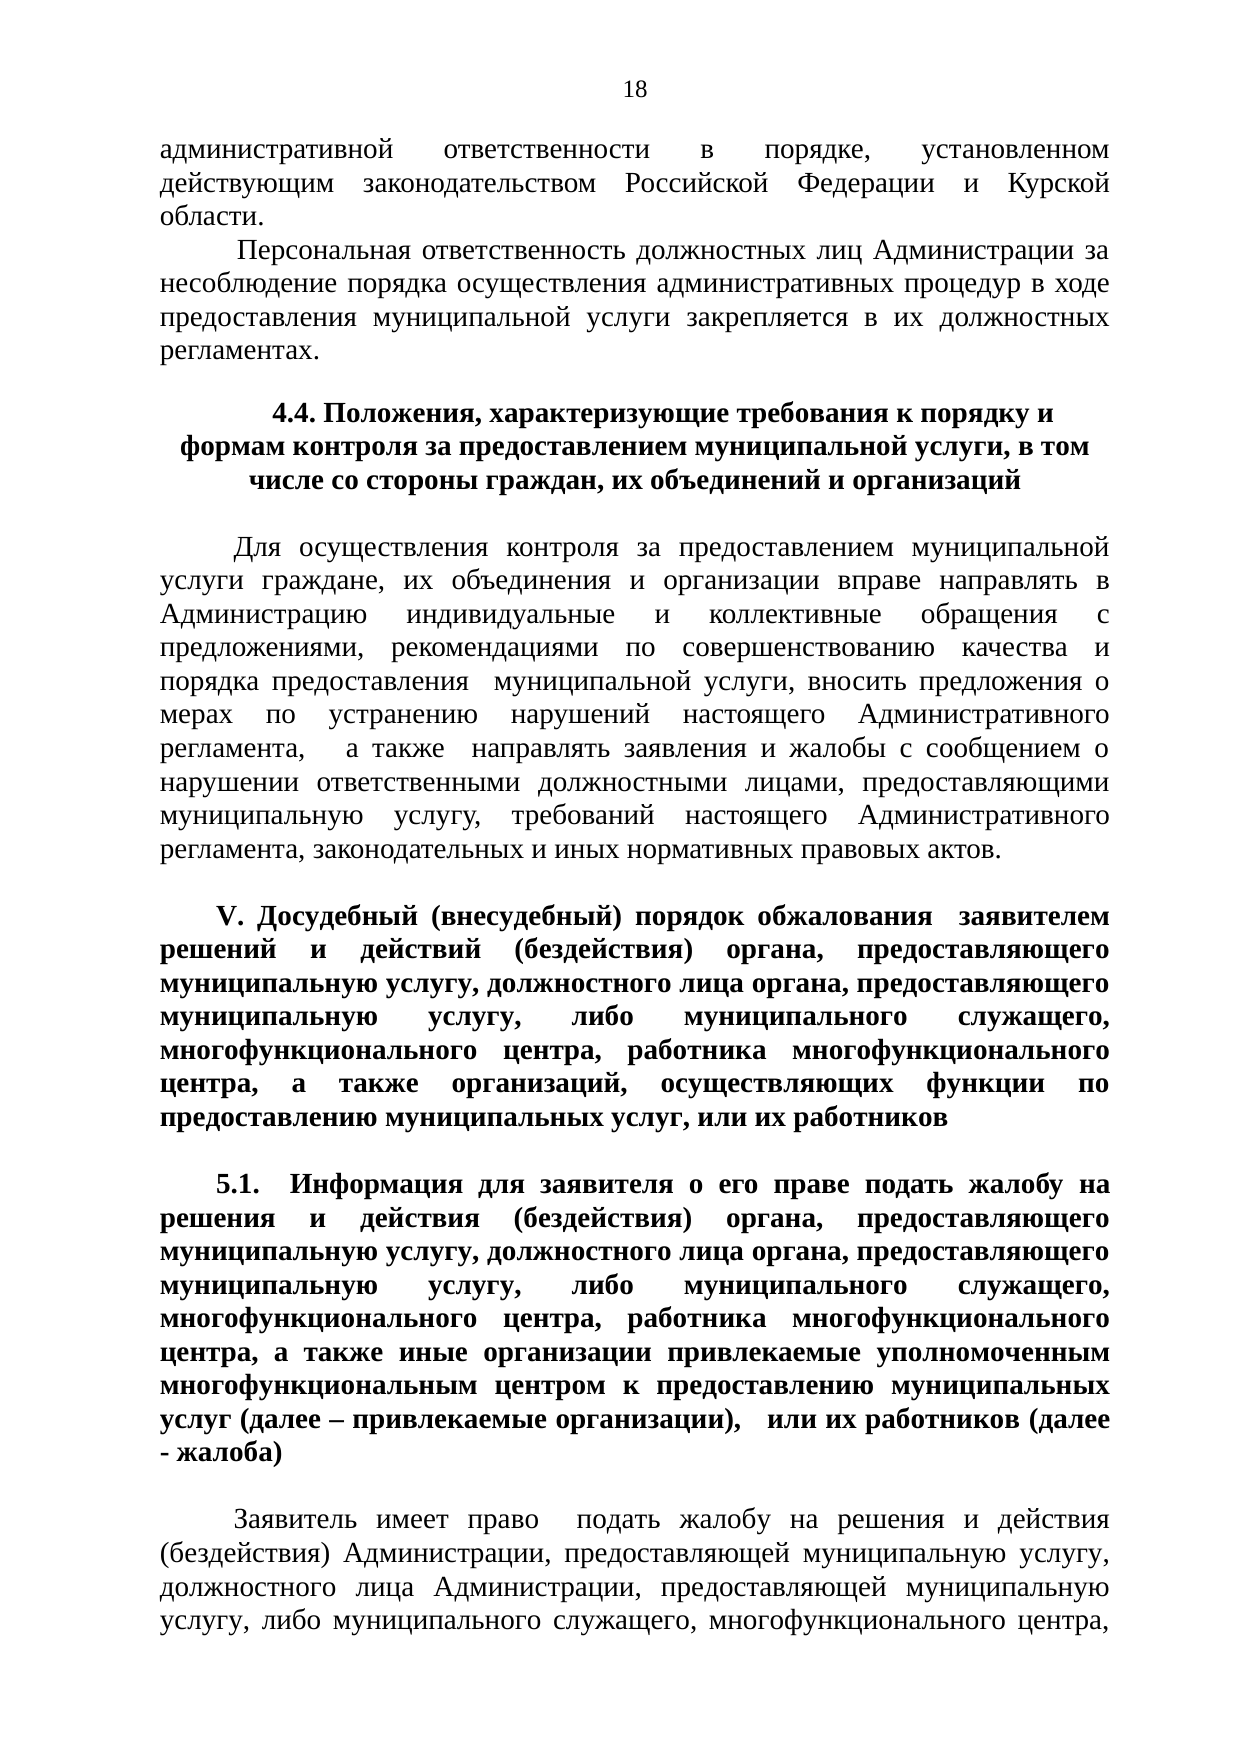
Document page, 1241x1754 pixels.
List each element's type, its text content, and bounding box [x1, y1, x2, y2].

text V. Досудебный (внесудебный) порядок обжалования заявителем решений и действий (бездействия) органа, предоставляющего муниципальную услугу, должностного лица органа, предоставляющего муниципальную услугу, либо муниципального служащего, многофункционального центра, работника многофункционального центра, а также организаций, осуществляющих функции по предоставлению муниципальных услуг, или их работников [159, 898, 1110, 1133]
text Для осуществления контроля за предоставлением муниципальной услуги граждане, их объединения и организации вправе направлять в Администрацию индивидуальные и коллективные обращения с предложениями, рекомендациями по совершенствованию качества и порядка предоставления муниципальной услуги, вносить предложения о мерах по устранению нарушений настоящего Административного регламента, а также направлять заявления и жалобы с сообщением о нарушении ответственными должностными лицами, предоставляющими муниципальную услугу, требований настоящего Административного регламента, законодательных и иных нормативных правовых актов. [159, 529, 1110, 864]
text 5.1. Информация для заявителя о его праве подать жалобу на решения и действия (бездействия) органа, предоставляющего муниципальную услугу, должностного лица органа, предоставляющего муниципальную услугу, либо муниципального служащего, многофункционального центра, работника многофункционального центра, а также иные организации привлекаемые уполномоченным многофункциональным центром к предоставлению муниципальных услуг (далее – привлекаемые организации), или их работников (далее - жалоба) [159, 1166, 1110, 1468]
text 4.4. Положения, характеризующие требования к порядку и формам контроля за предоставлением муниципальной услуги, в том числе со стороны граждан, их объединений и организаций [159, 395, 1110, 495]
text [159, 131, 1110, 232]
text Персональная ответственность должностных лиц Администрации за несоблюдение порядка осуществления административных процедур в ходе предоставления муниципальной услуги закрепляется в их должностных регламентах. [159, 232, 1110, 366]
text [159, 1502, 1110, 1636]
